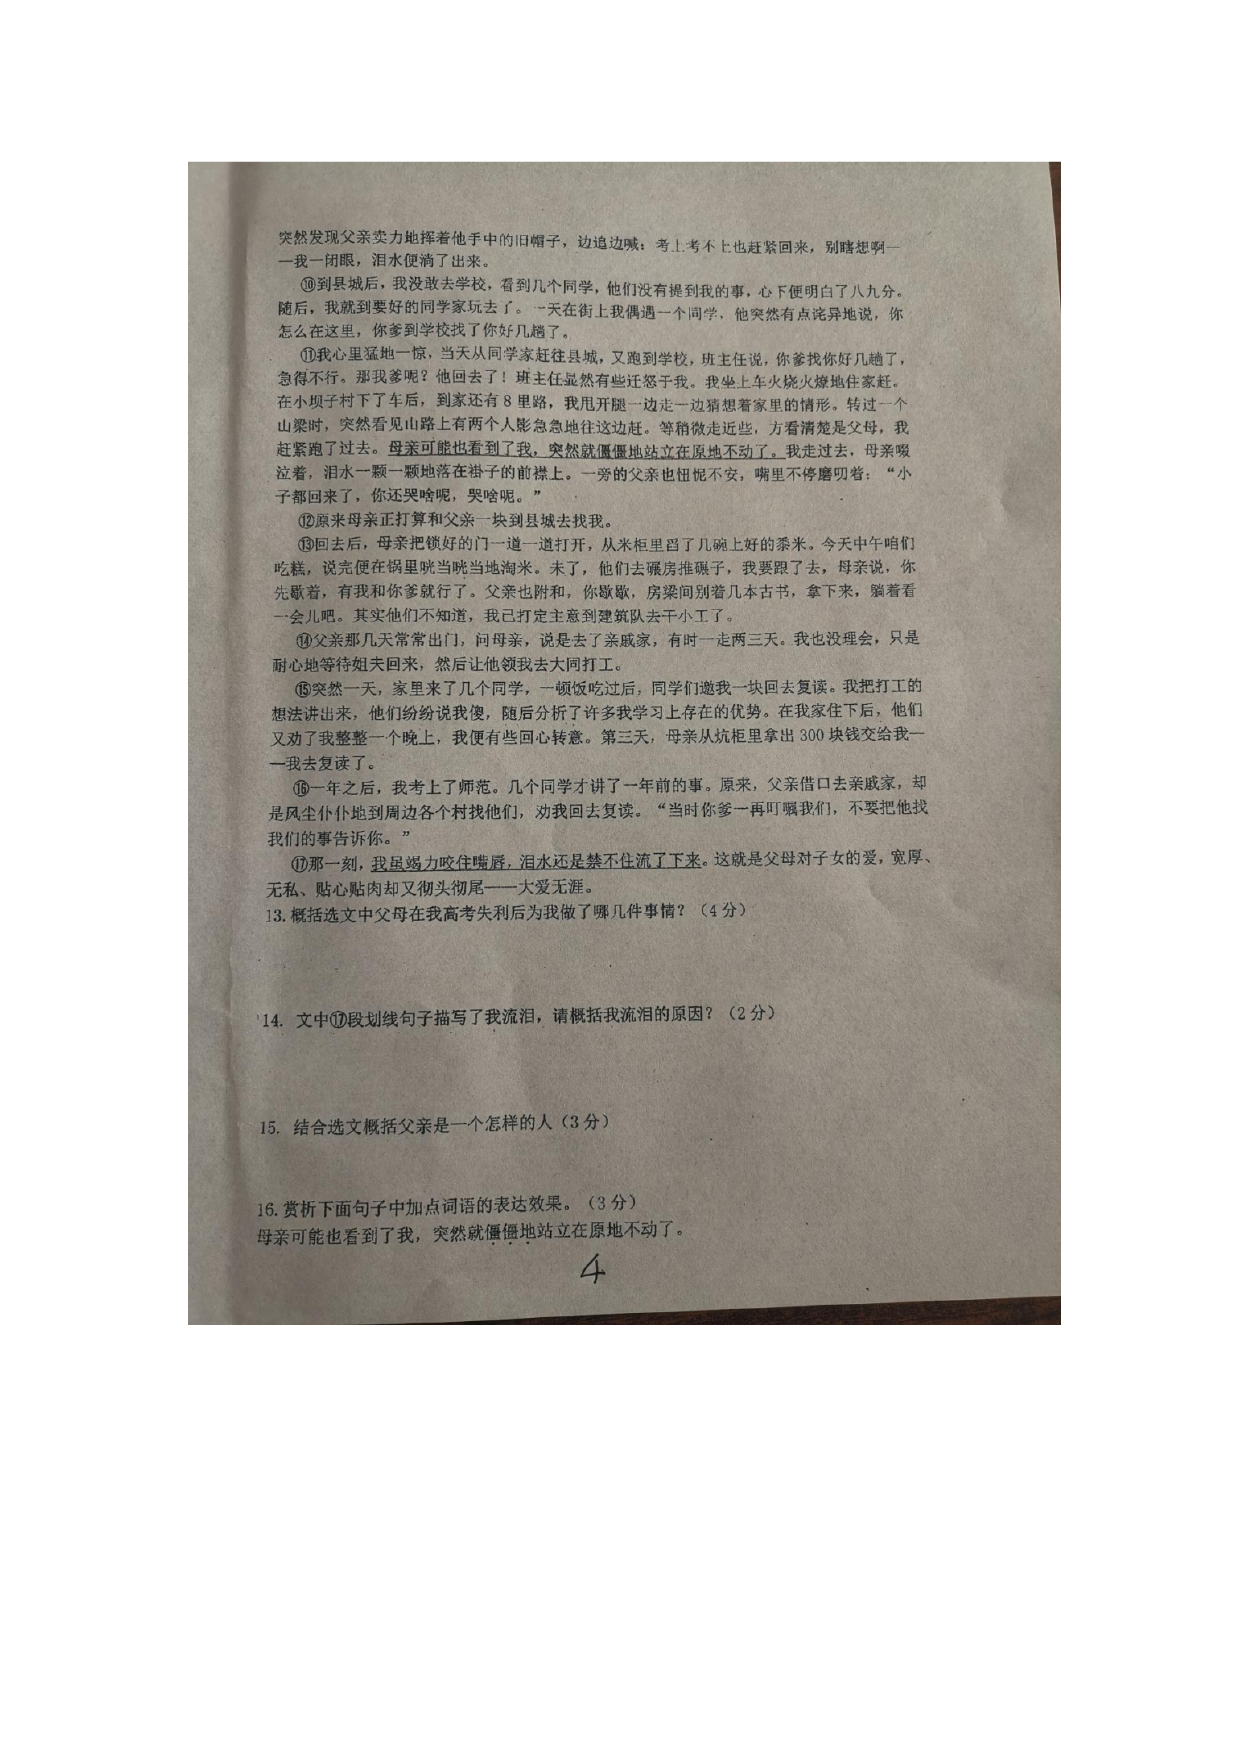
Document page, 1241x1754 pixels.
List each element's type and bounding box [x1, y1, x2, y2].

picture [188, 163, 1061, 1325]
